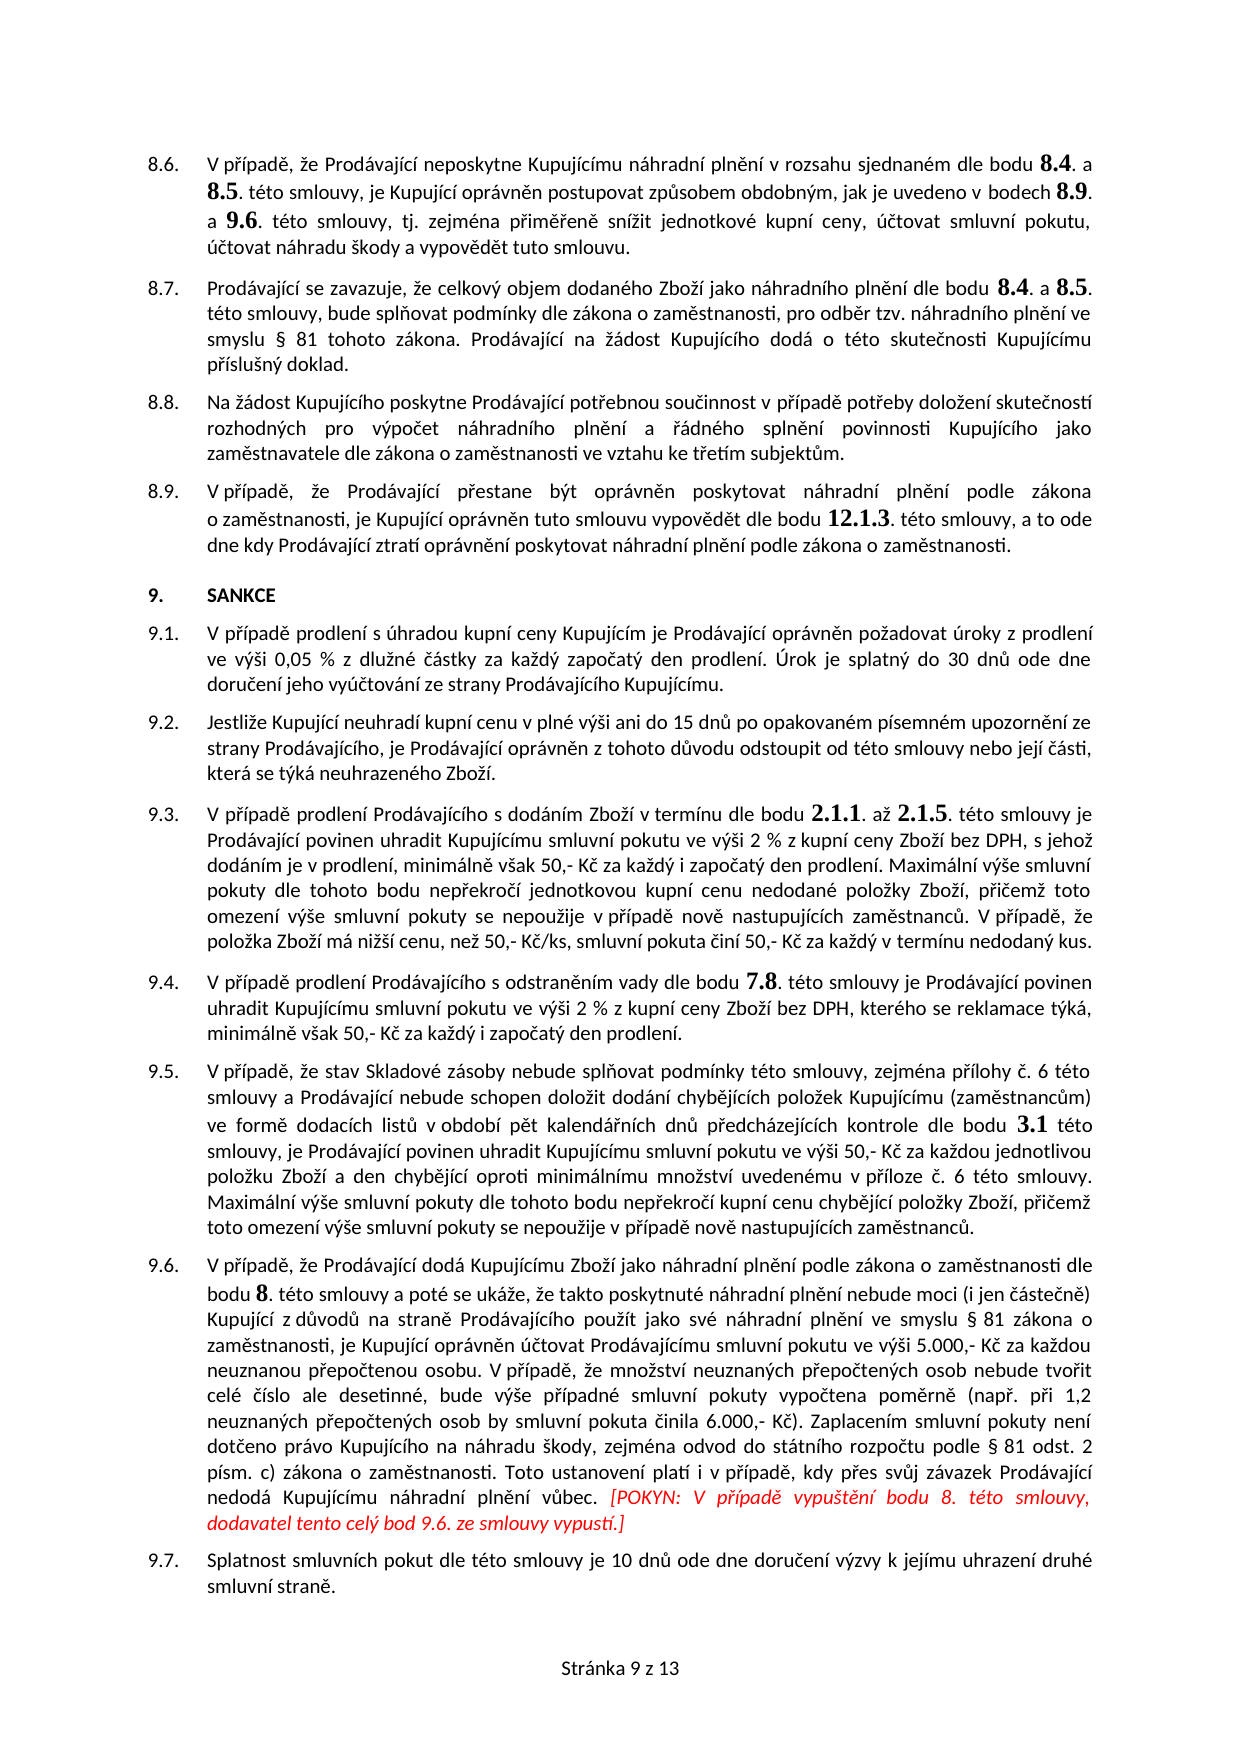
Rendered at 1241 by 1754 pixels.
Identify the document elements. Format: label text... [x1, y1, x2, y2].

subtitle V případě prodlení Prodávajícího s dodáním Zboží v termínu dle bodu 2.1.1. až 2.1.5. této smlouvy je Prodávající povinen uhradit Kupujícímu smluvní pokutu ve výši 2 % z kupní ceny Zboží bez DPH, s jehož dodáním je v prodlení, minimálně však 50,- Kč za každý i započatý den prodlení. Maximální výše smluvní pokuty dle tohoto bodu nepřekročí jednotkovou kupní cenu nedodané položky Zboží, přičemž toto omezení výše smluvní pokuty se nepoužije v případě nově nastupujících zaměstnanců. V případě, že položka Zboží má nižší cenu, než 50,- Kč/ks, smluvní pokuta činí 50,- Kč za každý v termínu nedodaný kus. [148, 798, 1093, 954]
subtitle V případě prodlení Prodávajícího s odstraněním vady dle bodu 7.8. této smlouvy je Prodávající povinen uhradit Kupujícímu smluvní pokutu ve výši 2 % z kupní ceny Zboží bez DPH, kterého se reklamace týká, minimálně však 50,- Kč za každý i započatý den prodlení. [148, 966, 1093, 1046]
subtitle V případě, že Prodávající přestane být oprávněn poskytovat náhradní plnění podle zákona o zaměstnanosti, je Kupující oprávněn tuto smlouvu vypovědět dle bodu 12.1.3. této smlouvy, a to ode dne kdy Prodávající ztratí oprávnění poskytovat náhradní plnění podle zákona o zaměstnanosti. [148, 478, 1093, 558]
subtitle Splatnost smluvních pokut dle této smlouvy je 10 dnů ode dne doručení výzvy k jejímu uhrazení druhé smluvní straně. [148, 1548, 1093, 1598]
subtitle V případě prodlení s úhradou kupní ceny Kupujícím je Prodávající oprávněn požadovat úroky z prodlení ve výši 0,05 % z dlužné částky za každý započatý den prodlení. Úrok je splatný do 30 dnů ode dne doručení jeho vyúčtování ze strany Prodávajícího Kupujícímu. [148, 621, 1093, 697]
subtitle SANKCE [148, 583, 1093, 608]
subtitle Prodávající se zavazuje, že celkový objem dodaného Zboží jako náhradního plnění dle bodu 8.4. a 8.5. této smlouvy, bude splňovat podmínky dle zákona o zaměstnanosti, pro odběr tzv. náhradního plnění ve smyslu § 81 tohoto zákona. Prodávající na žádost Kupujícího dodá o této skutečnosti Kupujícímu příslušný doklad. [148, 272, 1093, 377]
subtitle Na žádost Kupujícího poskytne Prodávající potřebnou součinnost v případě potřeby doložení skutečností rozhodných pro výpočet náhradního plnění a řádného splnění povinnosti Kupujícího jako zaměstnavatele dle zákona o zaměstnanosti ve vztahu ke třetím subjektům. [148, 389, 1093, 466]
subtitle V případě, že Prodávající neposkytne Kupujícímu náhradní plnění v rozsahu sjednaném dle bodu 8.4. a 8.5. této smlouvy, je Kupující oprávněn postupovat způsobem obdobným, jak je uvedeno v bodech 8.9. a 9.6. této smlouvy, tj. zejména přiměřeně snížit jednotkové kupní ceny, účtovat smluvní pokutu, účtovat náhradu škody a vypovědět tuto smlouvu. [148, 148, 1093, 259]
subtitle V případě, že Prodávající dodá Kupujícímu Zboží jako náhradní plnění podle zákona o zaměstnanosti dle bodu 8. této smlouvy a poté se ukáže, že takto poskytnuté náhradní plnění nebude moci (i jen částečně) Kupující z důvodů na straně Prodávajícího použít jako své náhradní plnění ve smyslu § 81 zákona o zaměstnanosti, je Kupující oprávněn účtovat Prodávajícímu smluvní pokutu ve výši 5.000,- Kč za každou neuznanou přepočtenou osobu. V případě, že množství neuznaných přepočtených osob nebude tvořit celé číslo ale desetinné, bude výše případné smluvní pokuty vypočtena poměrně (např. při 1,2 neuznaných přepočtených osob by smluvní pokuta činila 6.000,- Kč). Zaplacením smluvní pokuty není dotčeno právo Kupujícího na náhradu škody, zejména odvod do státního rozpočtu podle § 81 odst. 2 písm. c) zákona o zaměstnanosti. Toto ustanovení platí i v případě, kdy přes svůj závazek Prodávající nedodá Kupujícímu náhradní plnění vůbec. [POKYN: V případě vypuštění bodu 8. této smlouvy, dodavatel tento celý bod 9.6. ze smlouvy vypustí.] [148, 1252, 1093, 1535]
subtitle V případě, že stav Skladové zásoby nebude splňovat podmínky této smlouvy, zejména přílohy č. 6 této smlouvy a Prodávající nebude schopen doložit dodání chybějících položek Kupujícímu (zaměstnancům) ve formě dodacích listů v období pět kalendářních dnů předcházejících kontrole dle bodu 3.1 této smlouvy, je Prodávající povinen uhradit Kupujícímu smluvní pokutu ve výši 50,- Kč za každou jednotlivou položku Zboží a den chybějící oproti minimálnímu množství uvedenému v příloze č. 6 této smlouvy. Maximální výše smluvní pokuty dle tohoto bodu nepřekročí kupní cenu chybějící položky Zboží, přičemž toto omezení výše smluvní pokuty se nepoužije v případě nově nastupujících zaměstnanců. [148, 1058, 1093, 1240]
subtitle Jestliže Kupující neuhradí kupní cenu v plné výši ani do 15 dnů po opakovaném písemném upozornění ze strany Prodávajícího, je Prodávající oprávněn z tohoto důvodu odstoupit od této smlouvy nebo její části, která se týká neuhrazeného Zboží. [148, 709, 1093, 786]
